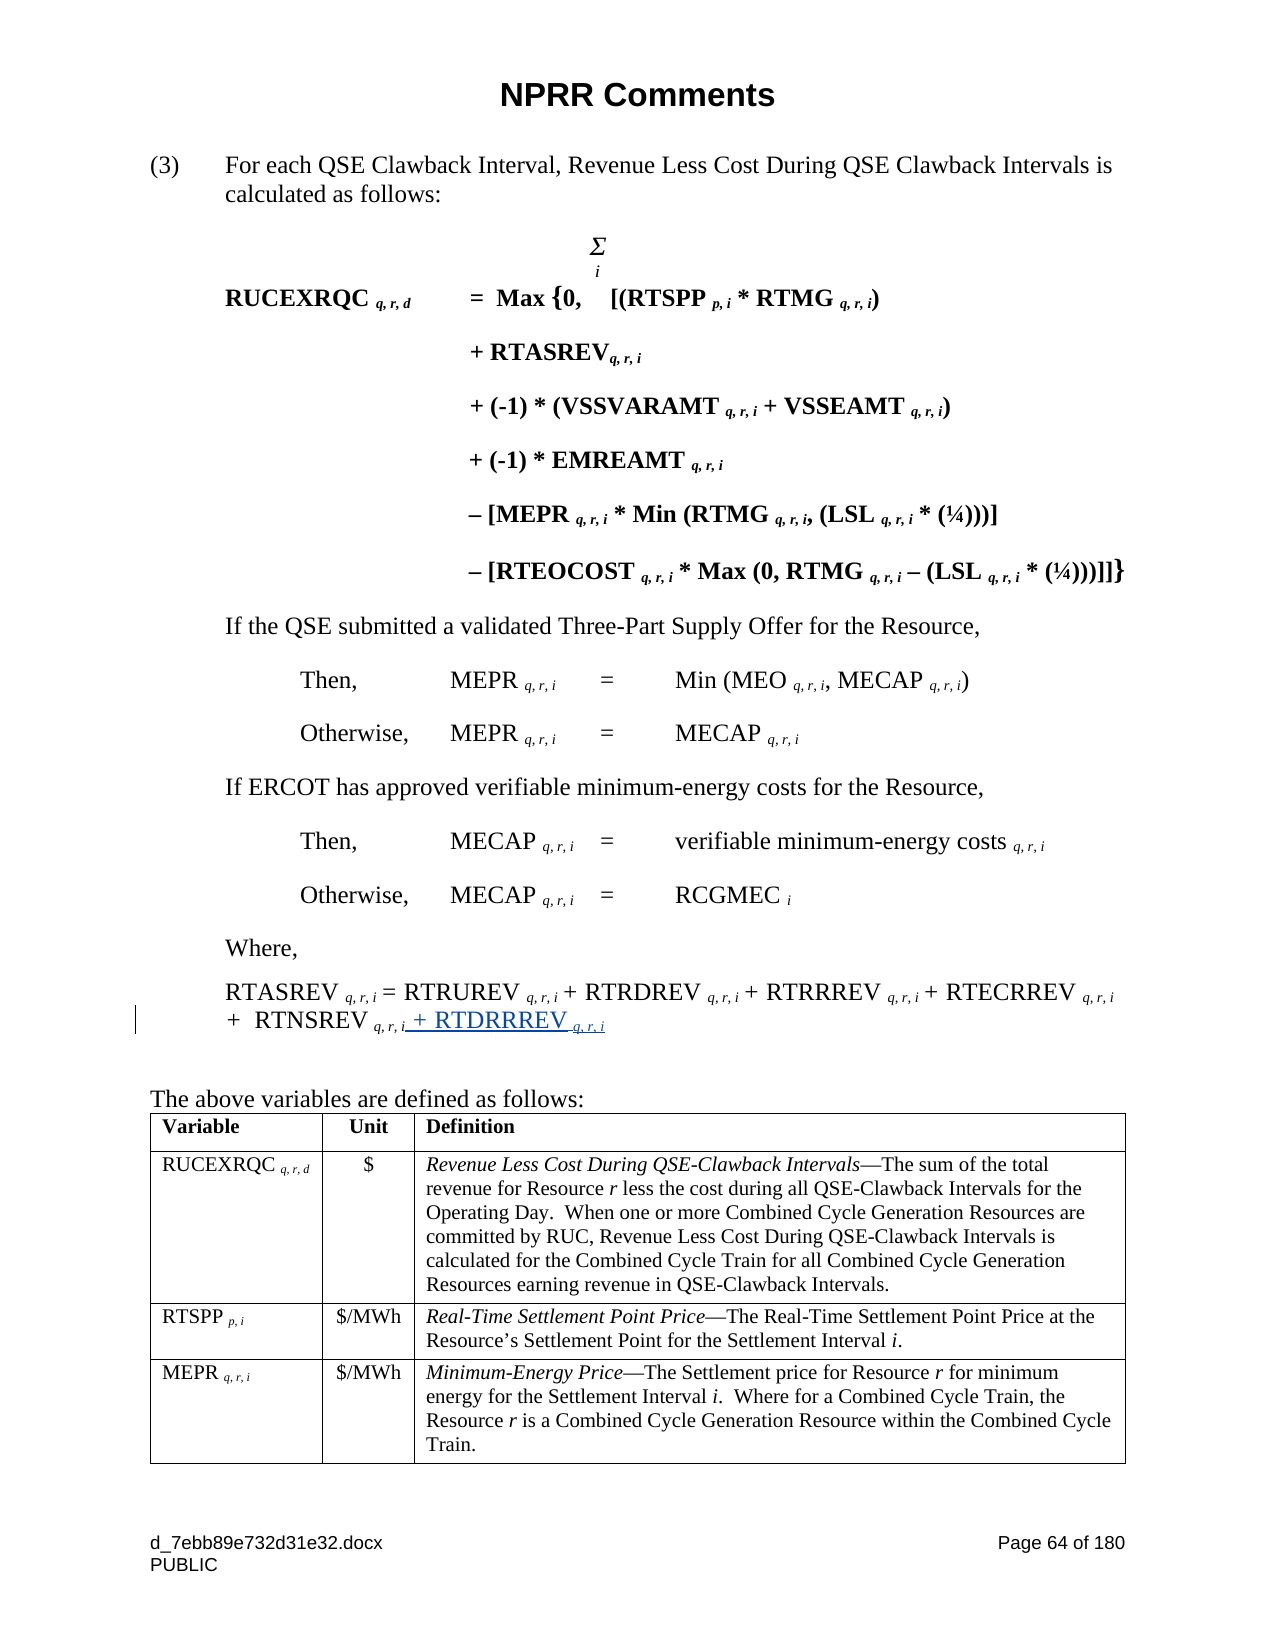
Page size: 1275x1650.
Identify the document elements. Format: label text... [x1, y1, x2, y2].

text + (-1) * EMREAMT q, r, i [225, 445, 1125, 474]
table_header Variable [151, 1114, 322, 1151]
text – [RTEOCOST q, r, i * Max (0, RTMG q, r, i – (LSL q, r, i * (¼)))]]} [225, 552, 1125, 586]
text Then, MEPR q, r, i = Min (MEO q, r, i, MECAP q, r, i) [225, 665, 1125, 693]
text + RTASREVq, r, i [225, 337, 1125, 366]
text RTASREV q, r, i = RTRUREV q, r, i + RTRDREV q, r, i + RTRRREV q, r, i + RTECRREV q, r, i + RTNSREV q, r, i [225, 977, 1125, 1034]
table_cell $/MWh [323, 1360, 414, 1463]
table_cell RTSPP p, i [151, 1304, 322, 1359]
text The above variables are defined as follows: [150, 1084, 1125, 1113]
table_cell $ [323, 1152, 414, 1303]
text Where, [225, 933, 1125, 962]
table_header Definition [415, 1114, 1125, 1151]
table_cell Real-Time Settlement Point Price—The Real-Time Settlement Point Price at the Resource’s Settlement Point for the Settlement Interval i. [415, 1304, 1125, 1359]
text (3) For each QSE Clawback Interval, Revenue Less Cost During QSE Clawback Intervals is calculated as follows: [150, 150, 1125, 207]
text If the QSE submitted a validated Three-Part Supply Offer for the Resource, [225, 611, 1125, 640]
text – [MEPR q, r, i * Min (RTMG q, r, i, (LSL q, r, i * (¼)))] [225, 499, 1125, 527]
text RUCEXRQC q, r, d = Max {0, [(RTSPP p, i * RTMG q, r, i) [225, 232, 1125, 312]
table_cell Revenue Less Cost During QSE-Clawback Intervals—The sum of the total revenue for Resource r less the cost during all QSE-Clawback Intervals for the Operating Day. When one or more Combined Cycle Generation Resources are committed by RUC, Revenue Less Cost During QSE-Clawback Intervals is calculated for the Combined Cycle Train for all Combined Cycle Generation Resources earning revenue in QSE-Clawback Intervals. [415, 1152, 1125, 1303]
table_header Unit [323, 1114, 414, 1151]
table_cell RUCEXRQC q, r, d [151, 1152, 322, 1303]
table_cell MEPR q, r, i [151, 1360, 322, 1463]
text Otherwise, MEPR q, r, i = MECAP q, r, i [225, 718, 1125, 747]
table_cell $/MWh [323, 1304, 414, 1359]
text + (-1) * (VSSVARAMT q, r, i + VSSEAMT q, r, i) [225, 391, 1125, 420]
text Otherwise, MECAP q, r, i = RCGMEC i [225, 880, 1125, 908]
table_cell Minimum-Energy Price—The Settlement price for Resource r for minimum energy for the Settlement Interval i. Where for a Combined Cycle Train, the Resource r is a Combined Cycle Generation Resource within the Combined Cycle Train. [415, 1360, 1125, 1463]
text Then, MECAP q, r, i = verifiable minimum-energy costs q, r, i [225, 826, 1125, 855]
text If ERCOT has approved verifiable minimum-energy costs for the Resource, [225, 772, 1125, 801]
